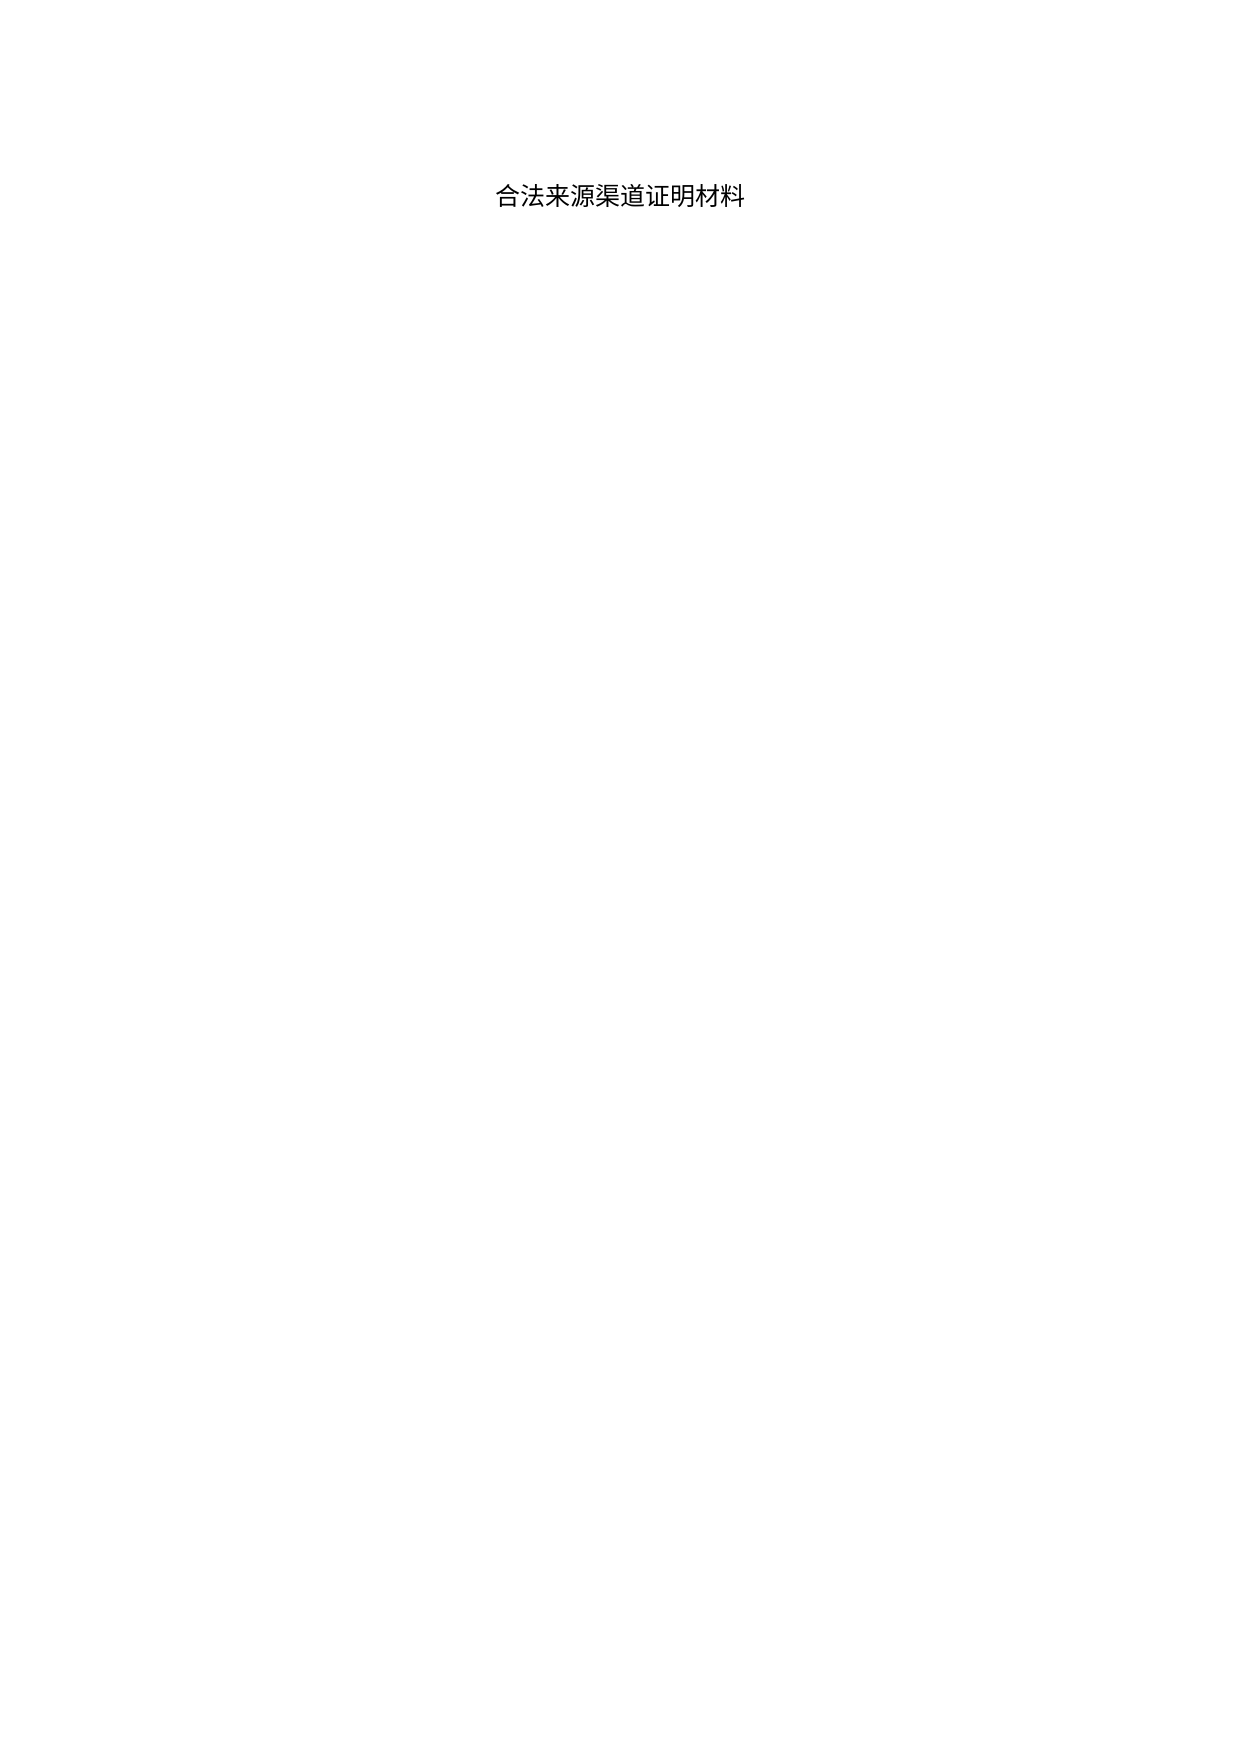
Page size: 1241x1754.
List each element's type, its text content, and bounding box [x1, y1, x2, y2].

text 合法来源渠道证明材料 [187, 162, 1053, 227]
